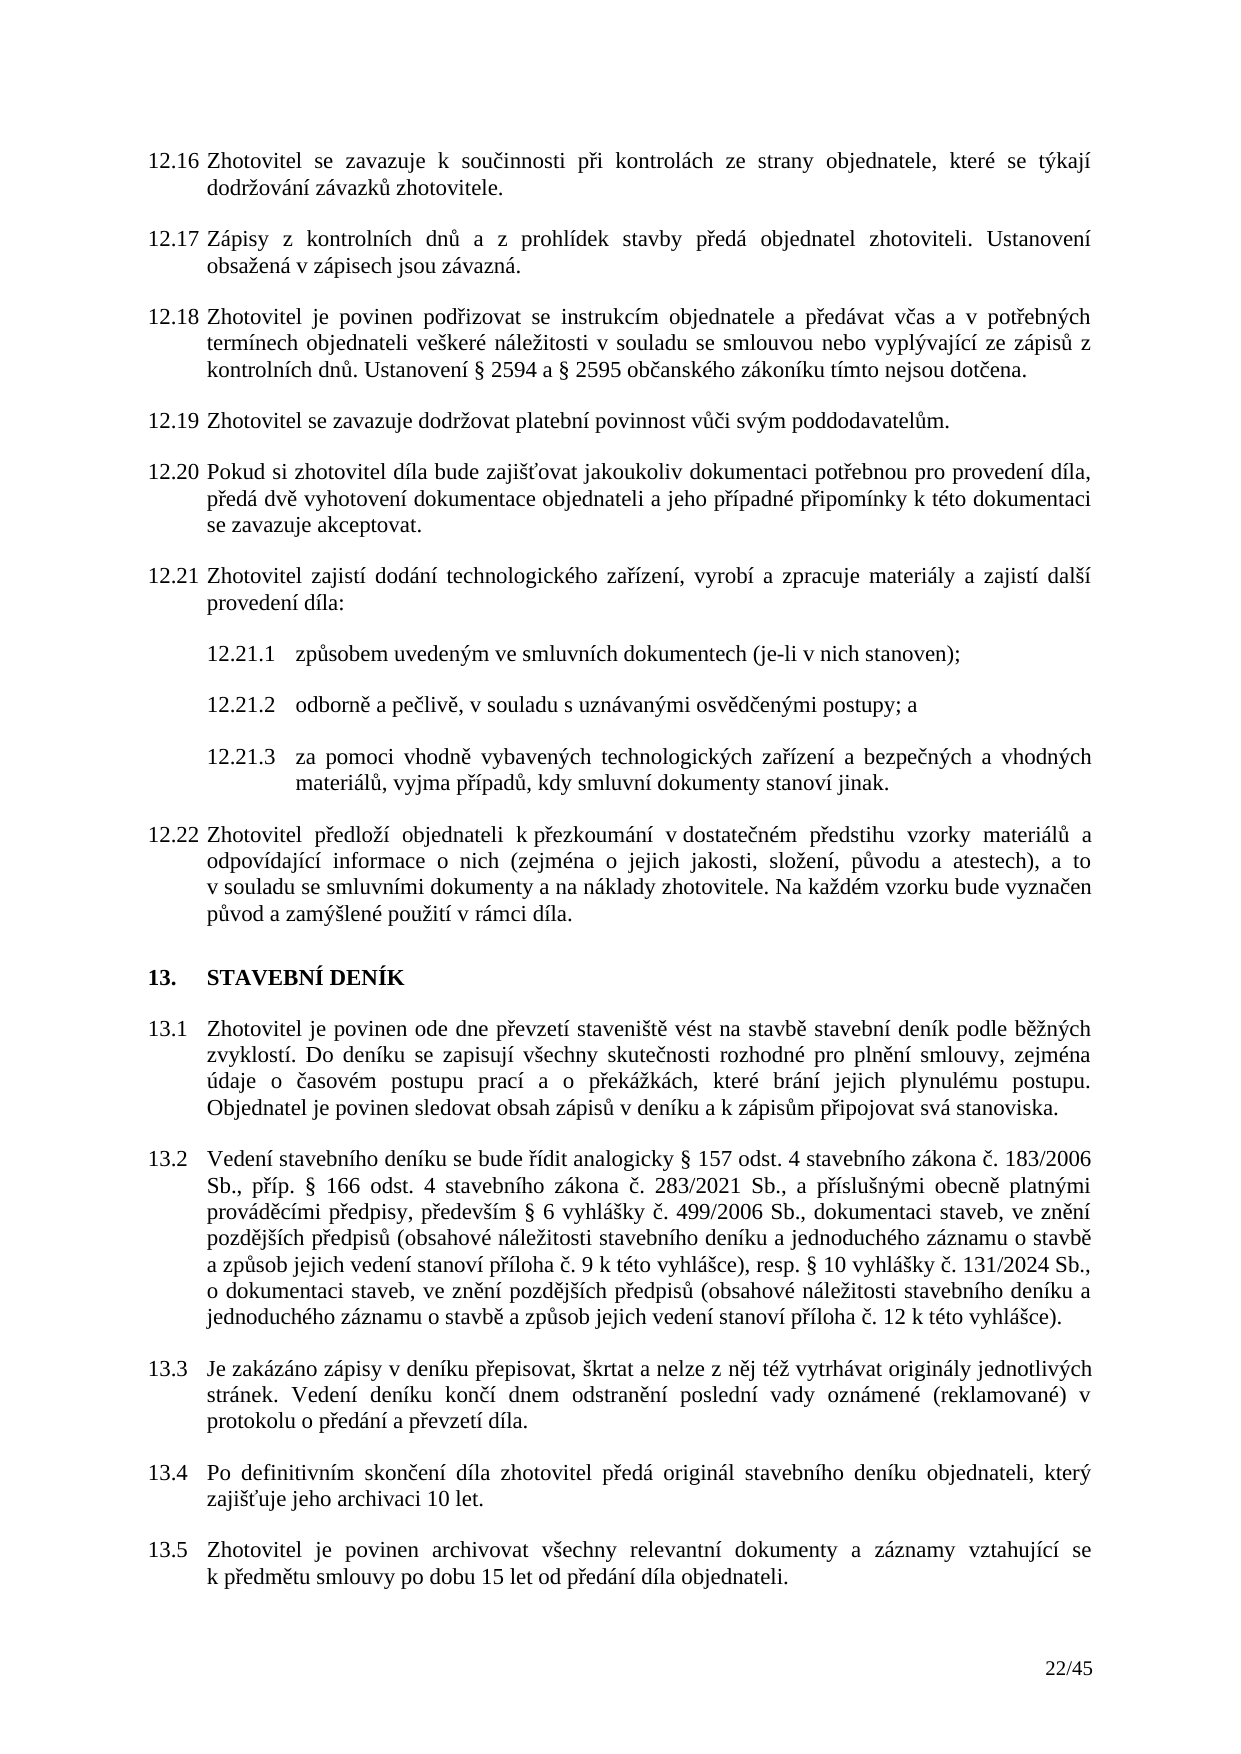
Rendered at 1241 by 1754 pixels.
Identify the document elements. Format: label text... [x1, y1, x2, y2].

text Je zakázáno zápisy v deníku přepisovat, škrtat a nelze z něj též vytrhávat originály jednotlivých stránek. Vedení deníku končí dnem odstranění poslední vady oznámené (reklamované) v protokolu o předání a převzetí díla. [148, 1355, 1093, 1434]
text Pokud si zhotovitel díla bude zajišťovat jakoukoliv dokumentaci potřebnou pro provedení díla, předá dvě vyhotovení dokumentace objednateli a jeho případné připomínky k této dokumentaci se zavazuje akceptovat. [148, 458, 1093, 537]
text Zhotovitel se zavazuje dodržovat platební povinnost vůči svým poddodavatelům. [148, 407, 1093, 433]
text Stavební deník [148, 963, 1093, 990]
text Zhotovitel zajistí dodání technologického zařízení, vyrobí a zpracuje materiály a zajistí další provedení díla: [148, 562, 1093, 615]
text Zhotovitel je povinen archivovat všechny relevantní dokumenty a záznamy vztahující se k předmětu smlouvy po dobu 15 let od předání díla objednateli. [148, 1537, 1093, 1589]
text za pomoci vhodně vybavených technologických zařízení a bezpečných a vhodných materiálů, vyjma případů, kdy smluvní dokumenty stanoví jinak. [207, 743, 1093, 796]
text Po definitivním skončení díla zhotovitel předá originál stavebního deníku objednateli, který zajišťuje jeho archivaci 10 let. [148, 1459, 1093, 1512]
text Vedení stavebního deníku se bude řídit analogicky § 157 odst. 4 stavebního zákona č. 183/2006 Sb., příp. § 166 odst. 4 stavebního zákona č. 283/2021 Sb., a příslušnými obecně platnými prováděcími předpisy, především § 6 vyhlášky č. 499/2006 Sb., dokumentaci staveb, ve znění pozdějších předpisů (obsahové náležitosti stavebního deníku a jednoduchého záznamu o stavbě a způsob jejich vedení stanoví příloha č. 9 k této vyhlášce), resp. § 10 vyhlášky č. 131/2024 Sb., o dokumentaci staveb, ve znění pozdějších předpisů (obsahové náležitosti stavebního deníku a jednoduchého záznamu o stavbě a způsob jejich vedení stanoví příloha č. 12 k této vyhlášce). [148, 1145, 1093, 1330]
text Zhotovitel předloží objednateli k přezkoumání v dostatečném předstihu vzorky materiálů a odpovídající informace o nich (zejména o jejich jakosti, složení, původu a atestech), a to v souladu se smluvními dokumenty a na náklady zhotovitele. Na každém vzorku bude vyznačen původ a zamýšlené použití v rámci díla. [148, 821, 1093, 926]
text Zhotovitel je povinen podřizovat se instrukcím objednatele a předávat včas a v potřebných termínech objednateli veškeré náležitosti v souladu se smlouvou nebo vyplývající ze zápisů z kontrolních dnů. Ustanovení § 2594 a § 2595 občanského zákoníku tímto nejsou dotčena. [148, 303, 1093, 382]
text Zápisy z kontrolních dnů a z prohlídek stavby předá objednatel zhotoviteli. Ustanovení obsažená v zápisech jsou závazná. [148, 225, 1093, 278]
text Zhotovitel se zavazuje k součinnosti při kontrolách ze strany objednatele, které se týkají dodržování závazků zhotovitele. [148, 148, 1093, 200]
text odborně a pečlivě, v souladu s uznávanými osvědčenými postupy; a [207, 692, 1093, 718]
text způsobem uvedeným ve smluvních dokumentech (je-li v nich stanoven); [207, 640, 1093, 667]
text Zhotovitel je povinen ode dne převzetí staveniště vést na stavbě stavební deník podle běžných zvyklostí. Do deníku se zapisují všechny skutečnosti rozhodné pro plnění smlouvy, zejména údaje o časovém postupu prací a o překážkách, které brání jejich plynulému postupu. Objednatel je povinen sledovat obsah zápisů v deníku a k zápisům připojovat svá stanoviska. [148, 1015, 1093, 1120]
